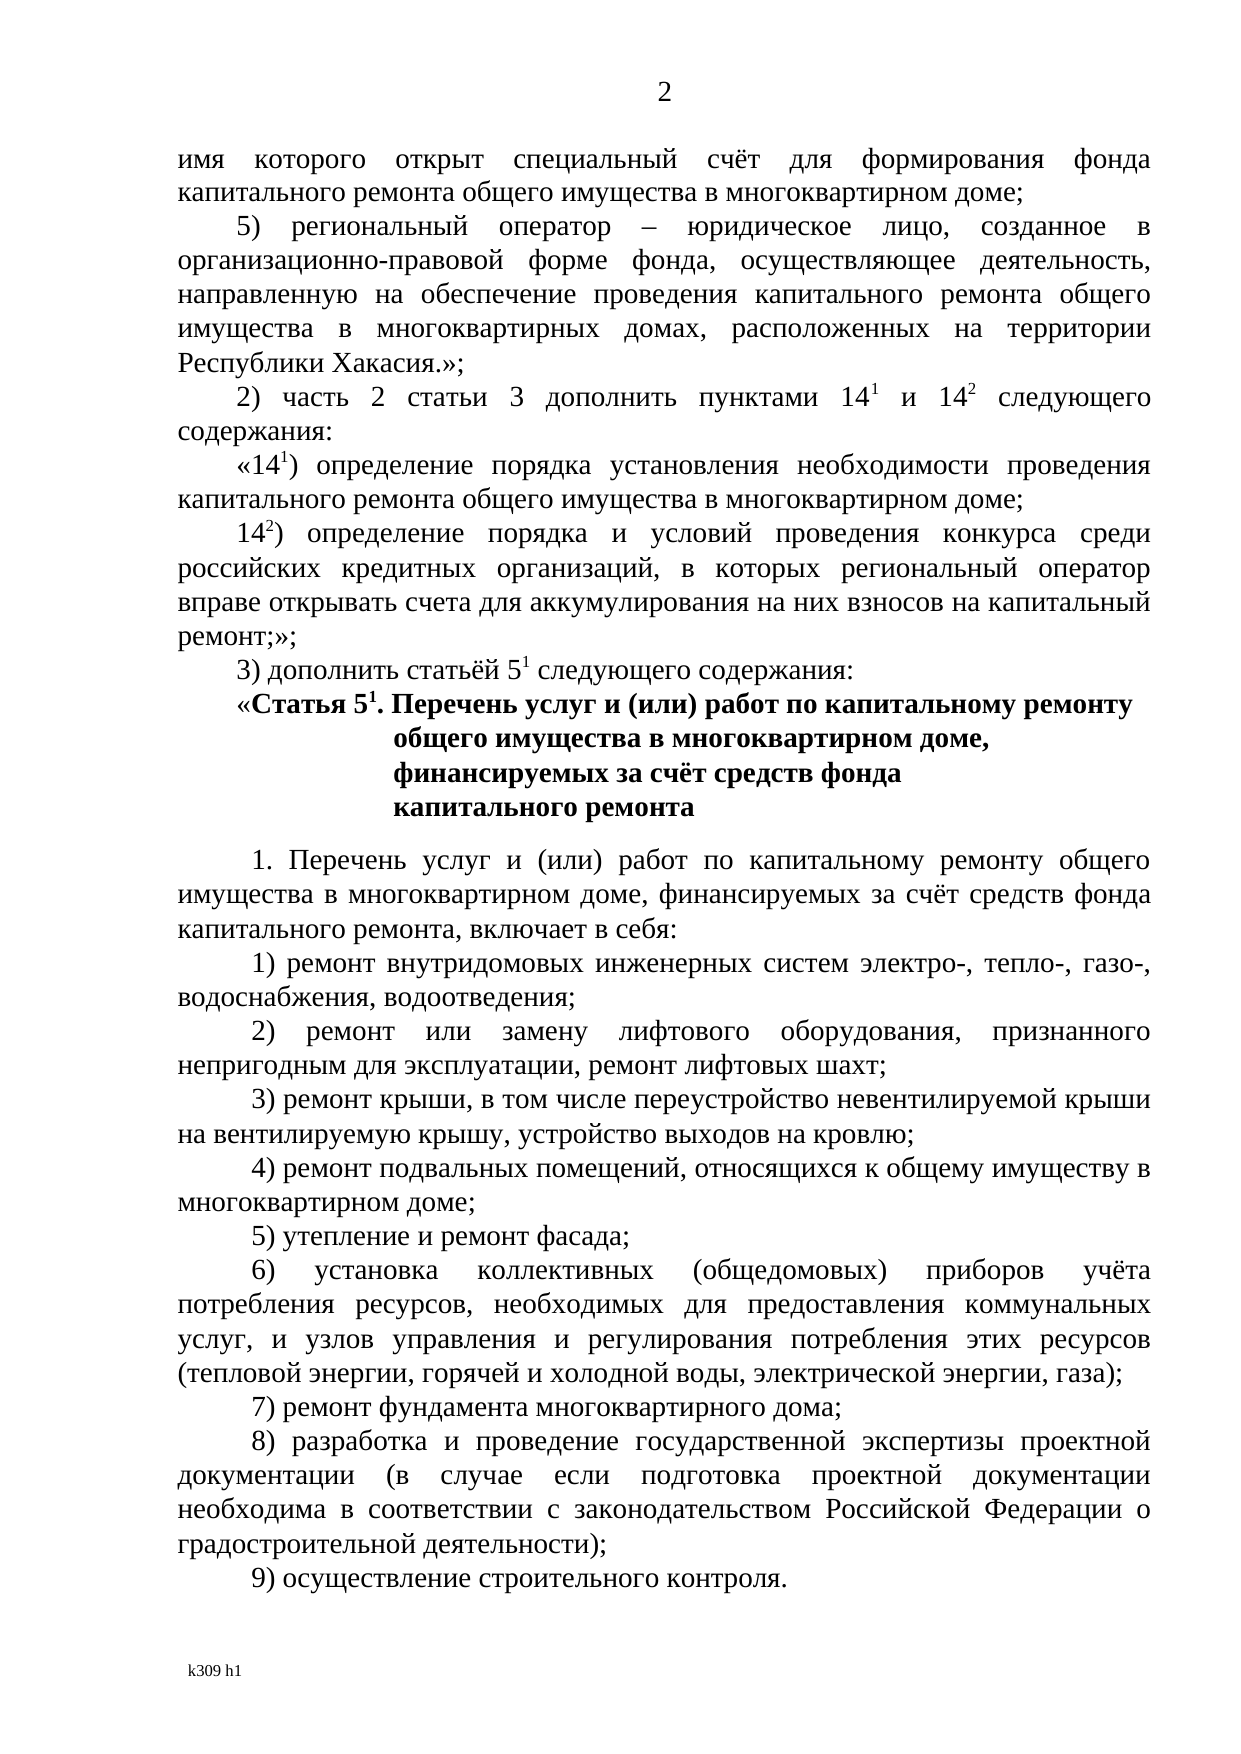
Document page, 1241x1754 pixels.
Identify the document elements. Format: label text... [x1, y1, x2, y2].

text «Статья 51. Перечень услуг и (или) работ по капитальному ремонту [236, 686, 1152, 720]
text капитального ремонта [393, 789, 1152, 822]
text 2) ремонт или замену лифтового оборудования, признанного непригодным для эксплуатации, ремонт лифтовых шахт; [177, 1013, 1152, 1081]
text финансируемых за счёт средств фонда [393, 755, 1152, 788]
text 5) региональный оператор – юридическое лицо, созданное в организационно-правовой форме фонда, осуществляющее деятельность, направленную на обеспечение проведения капитального ремонта общего имущества в многоквартирных домах, расположенных на территории Республики Хакасия.»; [177, 208, 1152, 378]
text 3) ремонт крыши, в том числе переустройство невентилируемой крыши на вентилируемую крышу, устройство выходов на кровлю; [177, 1082, 1152, 1149]
text 7) ремонт фундамента многоквартирного дома; [177, 1389, 1152, 1423]
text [177, 141, 1152, 208]
text «141) определение порядка установления необходимости проведения капитального ремонта общего имущества в многоквартирном доме; [177, 447, 1152, 515]
text 8) разработка и проведение государственной экспертизы проектной документации (в случае если подготовка проектной документации необходима в соответствии с законодательством Российской Федерации о градостроительной деятельности); [177, 1423, 1152, 1559]
text 142) определение порядка и условий проведения конкурса среди российских кредитных организаций, в которых региональный оператор вправе открывать счета для аккумулирования на них взносов на капитальный ремонт;»; [177, 516, 1152, 652]
text 3) дополнить статьёй 51 следующего содержания: [177, 652, 1152, 686]
text 9) осуществление строительного контроля. [177, 1560, 1152, 1593]
text 1) ремонт внутридомовых инженерных систем электро-, тепло-, газо-, водоснабжения, водоотведения; [177, 945, 1152, 1013]
text 4) ремонт подвальных помещений, относящихся к общему имуществу в многоквартирном доме; [177, 1150, 1152, 1218]
text 2) часть 2 статьи 3 дополнить пунктами 141 и 142 следующего содержания: [177, 379, 1152, 447]
text общего имущества в многоквартирном доме, [393, 721, 1152, 754]
text 5) утепление и ремонт фасада; [177, 1218, 1152, 1252]
text 6) установка коллективных (общедомовых) приборов учёта потребления ресурсов, необходимых для предоставления коммунальных услуг, и узлов управления и регулирования потребления этих ресурсов (тепловой энергии, горячей и холодной воды, электрической энергии, газа); [177, 1252, 1152, 1388]
text 1. Перечень услуг и (или) работ по капитальному ремонту общего имущества в многоквартирном доме, финансируемых за счёт средств фонда капитального ремонта, включает в себя: [177, 842, 1152, 944]
